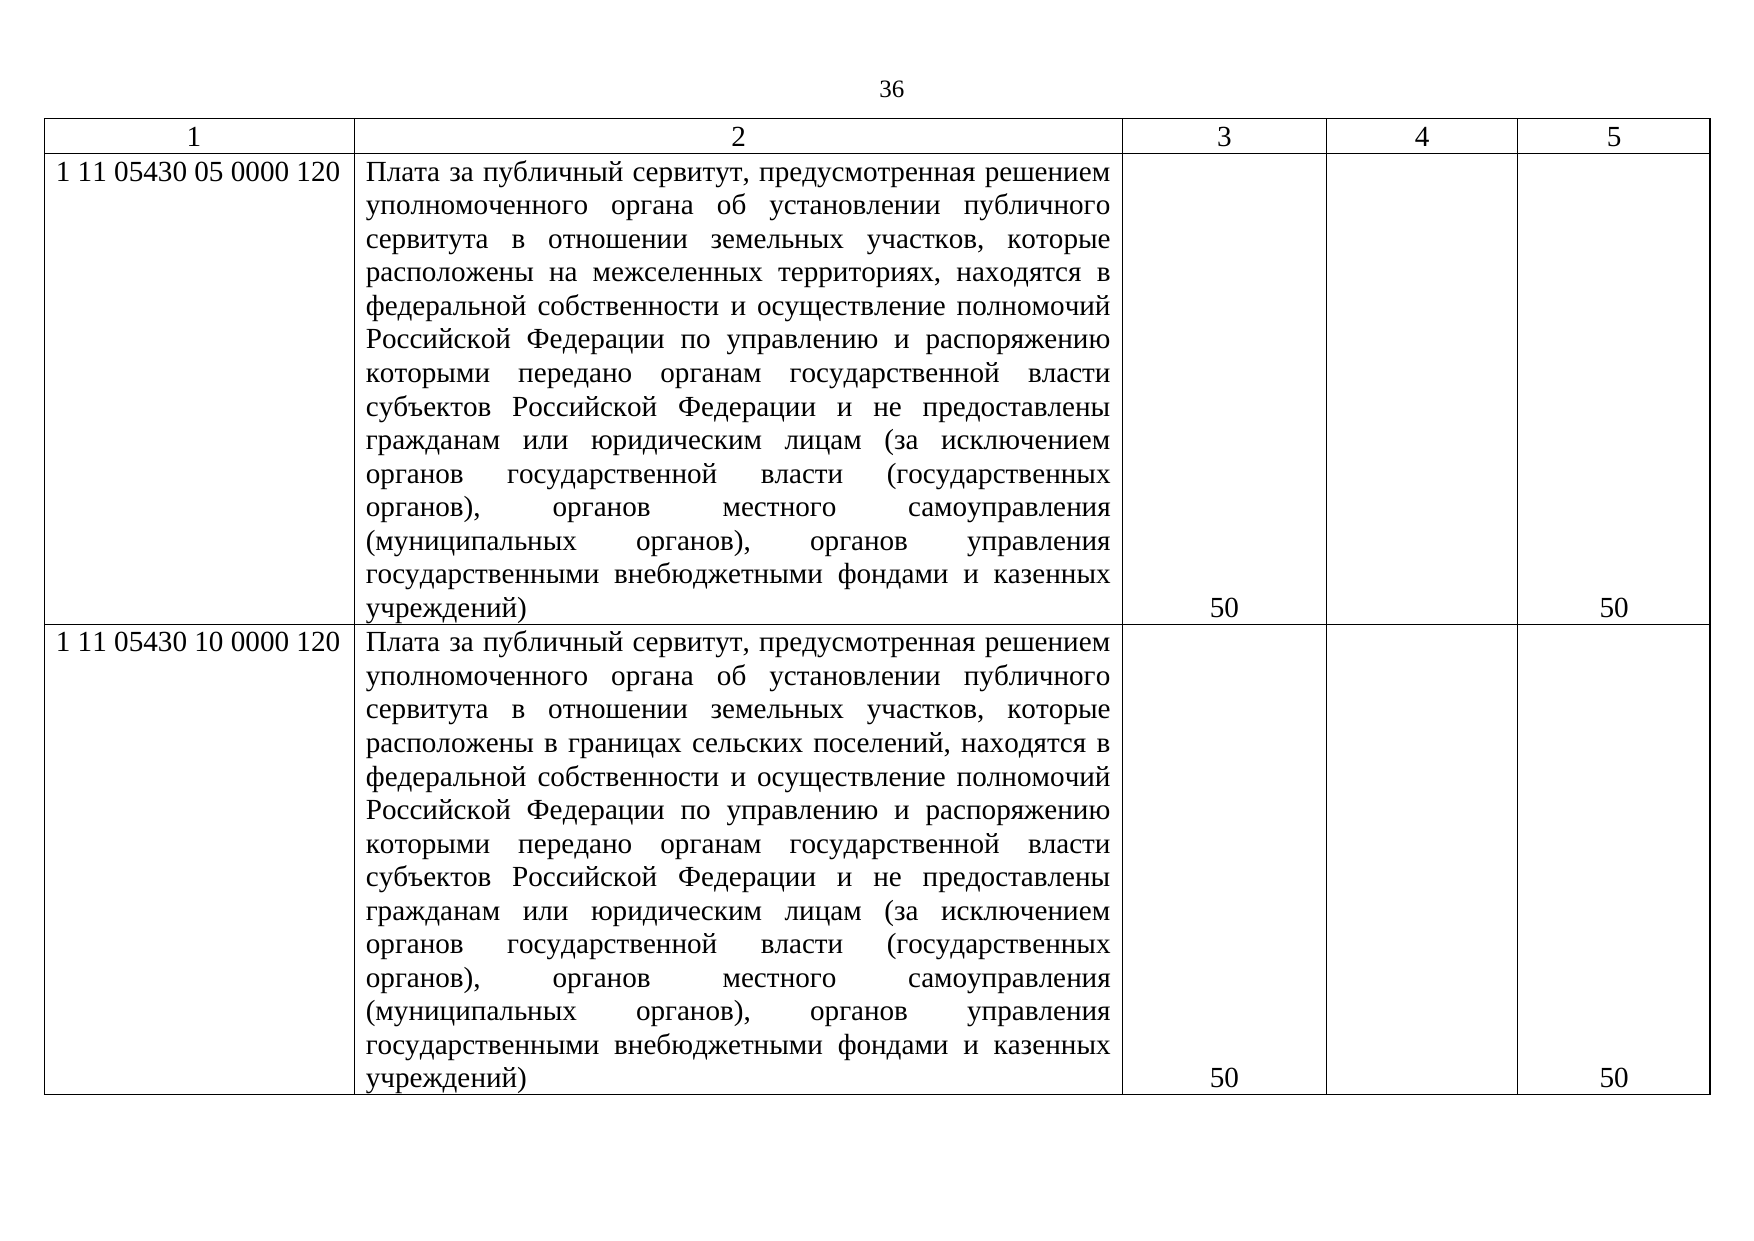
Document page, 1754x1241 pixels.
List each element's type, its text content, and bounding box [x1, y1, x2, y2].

table_header 5 [1518, 119, 1709, 153]
table_cell Плата за публичный сервитут, предусмотренная решением уполномоченного органа об установлении публичного сервитута в отношении земельных участков, которые расположены на межселенных территориях, находятся в федеральной собственности и осуществление полномочий Российской Федерации по управлению и распоряжению которыми передано органам государственной власти субъектов Российской Федерации и не предоставлены гражданам или юридическим лицам (за исключением органов государственной власти (государственных органов), органов местного самоуправления (муниципальных органов), органов управления государственными внебюджетными фондами и казенных учреждений) [355, 154, 1122, 623]
table_header 4 [1327, 119, 1517, 153]
table_cell [1327, 154, 1517, 623]
table_header 2 [355, 119, 1122, 153]
table_cell 50 [1518, 154, 1709, 623]
table_header 1 [45, 119, 354, 153]
table_cell 50 [1123, 625, 1326, 1094]
table_cell 1 11 05430 10 0000 120 [45, 625, 354, 1094]
table_cell Плата за публичный сервитут, предусмотренная решением уполномоченного органа об установлении публичного сервитута в отношении земельных участков, которые расположены в границах сельских поселений, находятся в федеральной собственности и осуществление полномочий Российской Федерации по управлению и распоряжению которыми передано органам государственной власти субъектов Российской Федерации и не предоставлены гражданам или юридическим лицам (за исключением органов государственной власти (государственных органов), органов местного самоуправления (муниципальных органов), органов управления государственными внебюджетными фондами и казенных учреждений) [355, 625, 1122, 1094]
table_cell 50 [1123, 154, 1326, 623]
table_header 3 [1123, 119, 1326, 153]
table_cell [1327, 625, 1517, 1094]
table_cell 1 11 05430 05 0000 120 [45, 154, 354, 623]
table_cell 50 [1518, 625, 1709, 1094]
